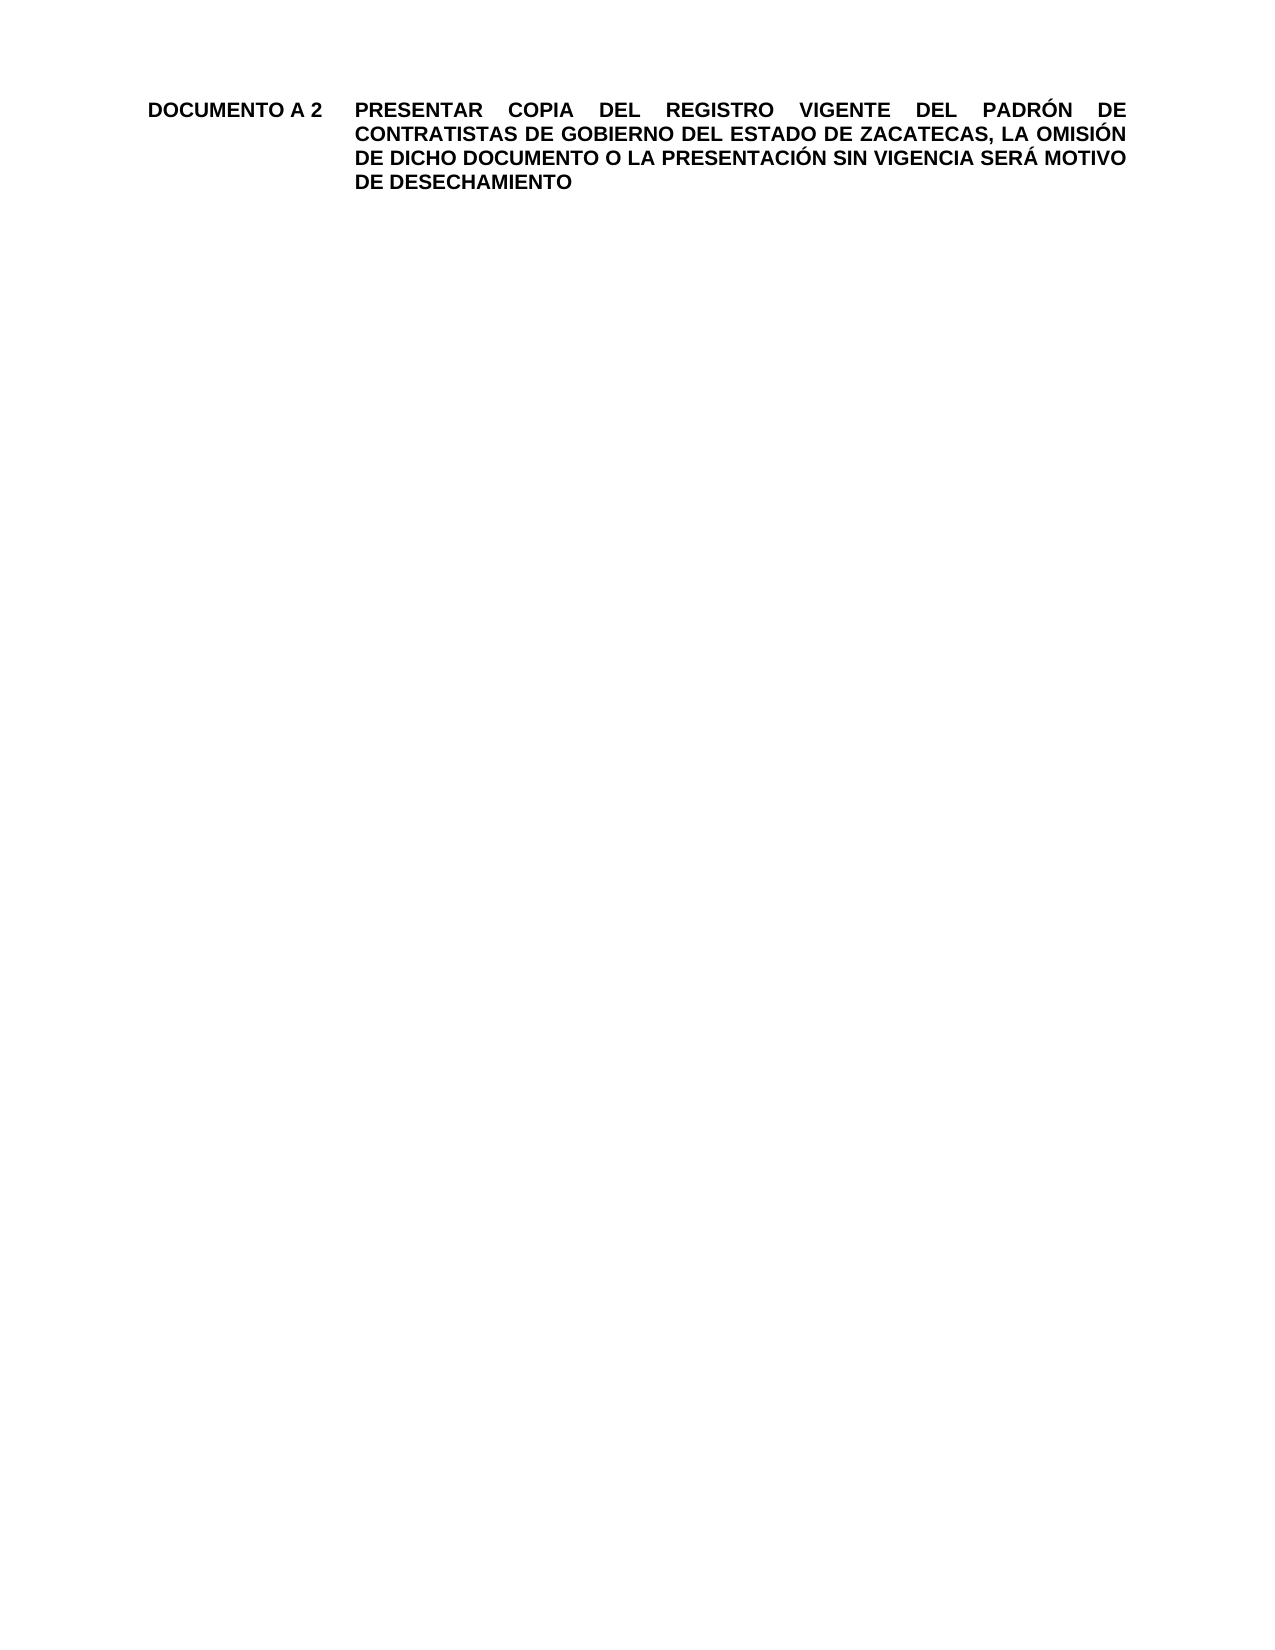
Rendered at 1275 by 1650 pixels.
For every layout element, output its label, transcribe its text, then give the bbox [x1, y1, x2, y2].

text DOCUMENTO A 2 PRESENTAR COPIA DEL REGISTRO VIGENTE DEL PADRÓN DE CONTRATISTAS DE GOBIERNO DEL ESTADO DE ZACATECAS, LA OMISIÓN DE DICHO DOCUMENTO O LA PRESENTACIÓN SIN VIGENCIA SERÁ MOTIVO DE DESECHAMIENTO [148, 98, 1127, 194]
